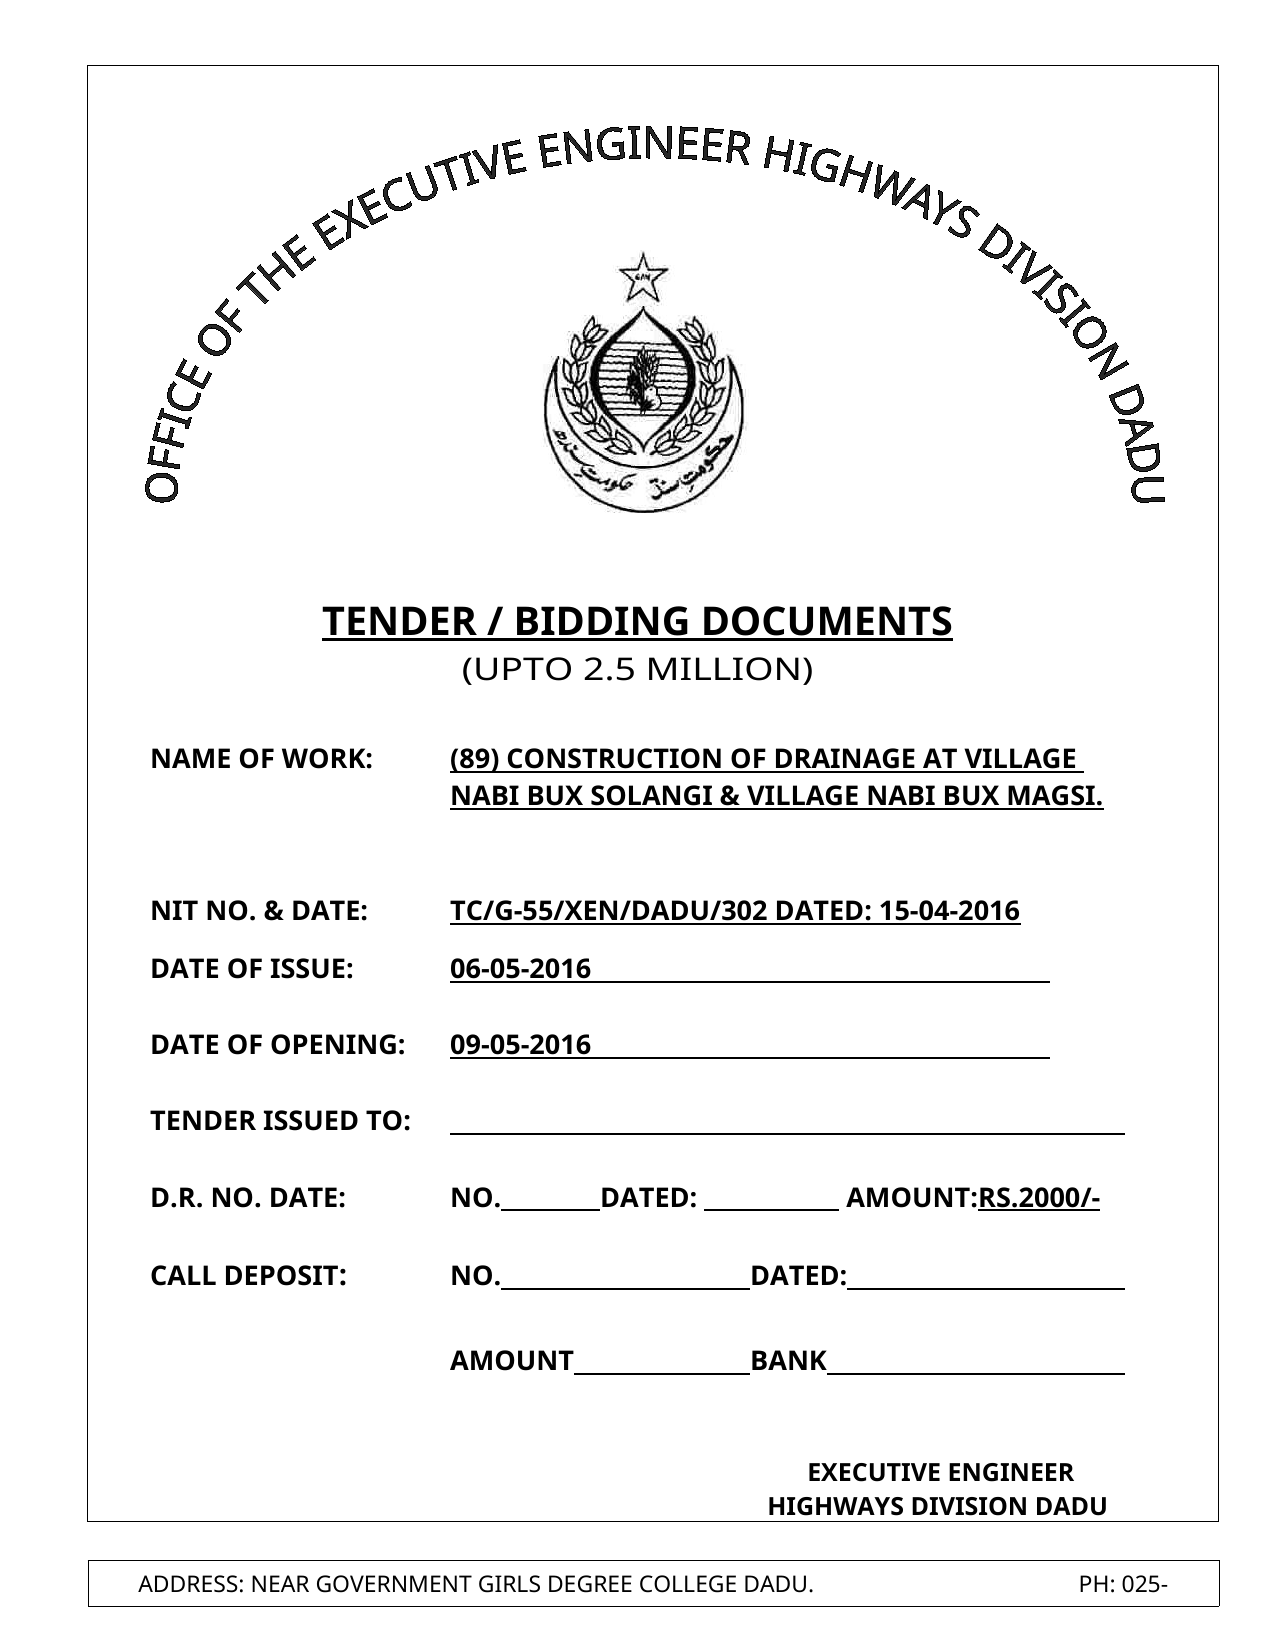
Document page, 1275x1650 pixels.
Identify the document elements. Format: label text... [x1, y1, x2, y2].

text TENDER ISSUED TO: [150, 1102, 1125, 1139]
picture [540, 250, 749, 519]
text D.R. NO. DATE: NO. DATED: AMOUNT:RS.2000/- [150, 1178, 1125, 1215]
text EXECUTIVE ENGINEER [750, 1454, 1125, 1488]
text DATE OF ISSUE: 06-05-2016 [150, 949, 1125, 986]
text (UPTO 2.5 MILLION) [150, 647, 1125, 689]
text HIGHWAYS DIVISION DADU [750, 1488, 1125, 1522]
text NAME OF WORK: (89) Construction of Drainage at village Nabi Bux Solangi & Village Nabi Bux Magsi. [150, 739, 1125, 813]
text DATE OF OPENING: 09-05-2016 [150, 1026, 1125, 1063]
text NIT NO. & DATE: TC/G-55/XEN/DADU/302 DATED: 15-04-2016 [150, 892, 1125, 929]
text CALL DEPOSIT: NO. DATED: [150, 1254, 1125, 1294]
text TENDER / BIDDING DOCUMENTS [150, 593, 1125, 647]
text AMOUNT BANK [150, 1342, 1125, 1378]
